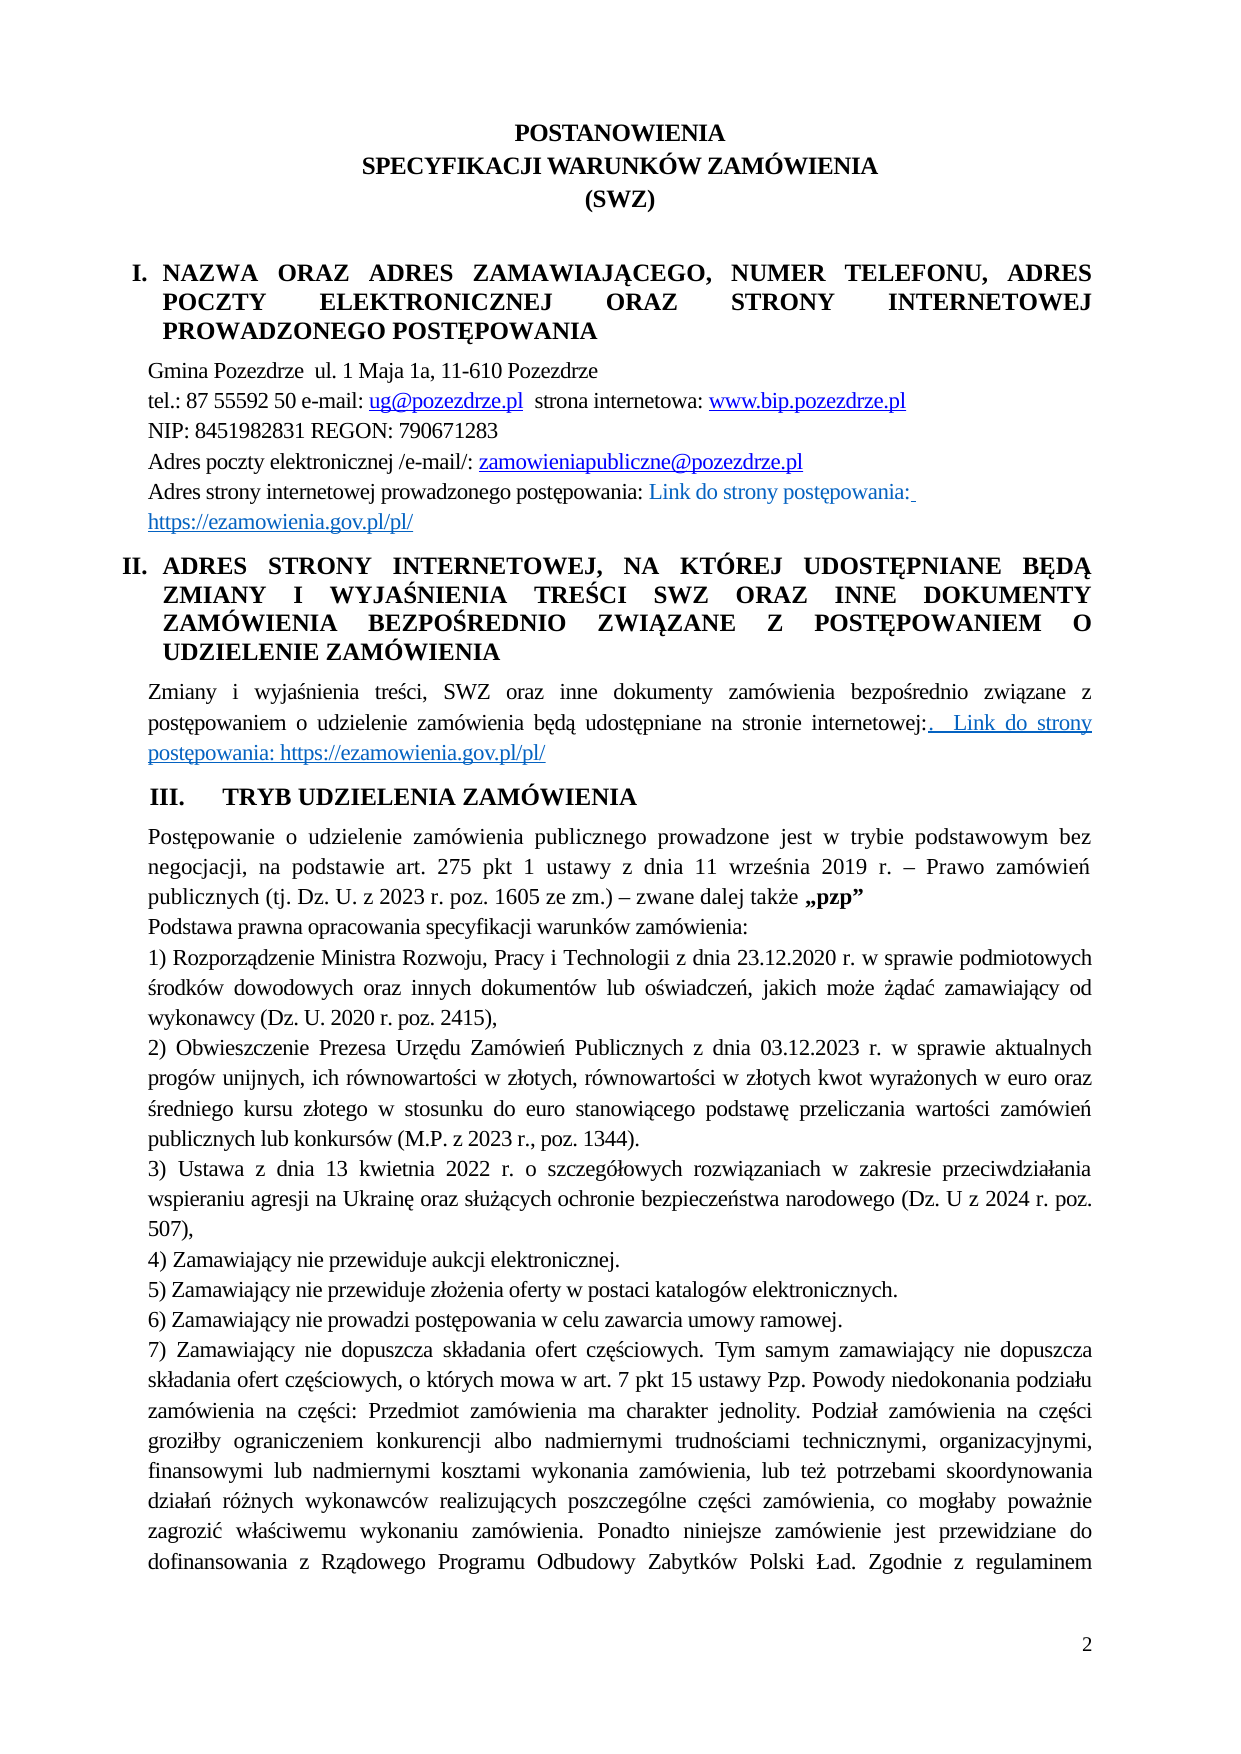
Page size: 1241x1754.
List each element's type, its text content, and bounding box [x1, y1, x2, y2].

list 6) Zamawiający nie prowadzi postępowania w celu zawarcia umowy ramowej. [148, 1306, 1093, 1332]
list TRYB UDZIELENIA ZAMÓWIENIA [185, 782, 1093, 810]
list 4) Zamawiający nie przewiduje aukcji elektronicznej. [148, 1246, 1093, 1272]
list NIP: 8451982831 REGON: 790671283 [148, 418, 1093, 444]
list Postępowanie o udzielenie zamówienia publicznego prowadzone jest w trybie podstawowym bez negocjacji, na podstawie art. 275 pkt 1 ustawy z dnia 11 września 2019 r. – Prawo zamówień publicznych (tj. Dz. U. z 2023 r. poz. 1605 ze zm.) – zwane dalej także „pzp” [148, 823, 1093, 909]
text (SWZ) [148, 184, 1093, 213]
text 3) Ustawa z dnia 13 kwietnia 2022 r. o szczegółowych rozwiązaniach w zakresie przeciwdziałania wspieraniu agresji na Ukrainę oraz służących ochronie bezpieczeństwa narodowego (Dz. U z 2024 r. poz. 507), [148, 1155, 1093, 1242]
text Adres poczty elektronicznej /e-mail/: zamowieniapubliczne@pozezdrze.pl [148, 448, 1093, 474]
list 1) Rozporządzenie Ministra Rozwoju, Pracy i Technologii z dnia 23.12.2020 r. w sprawie podmiotowych środków dowodowych oraz innych dokumentów lub oświadczeń, jakich może żądać zamawiający od wykonawcy (Dz. U. 2020 r. poz. 2415), [148, 944, 1093, 1030]
text POSTANOWIENIA [148, 118, 1093, 147]
text Zmiany i wyjaśnienia treści, SWZ oraz inne dokumenty zamówienia bezpośrednio związane z postępowaniem o udzielenie zamówienia będą udostępniane na stronie internetowej:. Link do strony postępowania: https://ezamowienia.gov.pl/pl/ [148, 678, 1093, 765]
list NAZWA ORAZ ADRES ZAMAWIAJĄCEGO, NUMER TELEFONU, ADRES POCZTY ELEKTRONICZNEJ ORAZ STRONY INTERNETOWEJ PROWADZONEGO POSTĘPOWANIA [148, 258, 1093, 345]
list Podstawa prawna opracowania specyfikacji warunków zamówienia: [148, 913, 1093, 940]
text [148, 1336, 1093, 1427]
text Adres strony internetowej prowadzonego postępowania: Link do strony postępowania: https://ezamowienia.gov.pl/pl/ [148, 478, 1093, 534]
list 2) Obwieszczenie Prezesa Urzędu Zamówień Publicznych z dnia 03.12.2023 r. w sprawie aktualnych progów unijnych, ich równowartości w złotych, równowartości w złotych kwot wyrażonych w euro oraz średniego kursu złotego w stosunku do euro stanowiącego podstawę przeliczania wartości zamówień publicznych lub konkursów (M.P. z 2023 r., poz. 1344). [148, 1034, 1093, 1151]
text SPECYFIKACJI WARUNKÓW ZAMÓWIENIA [148, 151, 1093, 180]
list 5) Zamawiający nie przewiduje złożenia oferty w postaci katalogów elektronicznych. [148, 1276, 1093, 1302]
list tel.: 87 55592 50 e-mail: ug@pozezdrze.pl strona internetowa: www.bip.pozezdrze.pl [148, 387, 1093, 414]
list Gmina Pozezdrze ul. 1 Maja 1a, 11-610 Pozezdrze [148, 357, 1093, 383]
list ADRES STRONY INTERNETOWEJ, NA KTÓREJ UDOSTĘPNIANE BĘDĄ ZMIANY I WYJAŚNIENIA TREŚCI SWZ ORAZ INNE DOKUMENTY ZAMÓWIENIA BEZPOŚREDNIO ZWIĄZANE Z POSTĘPOWANIEM O UDZIELENIE ZAMÓWIENIA [148, 551, 1093, 666]
